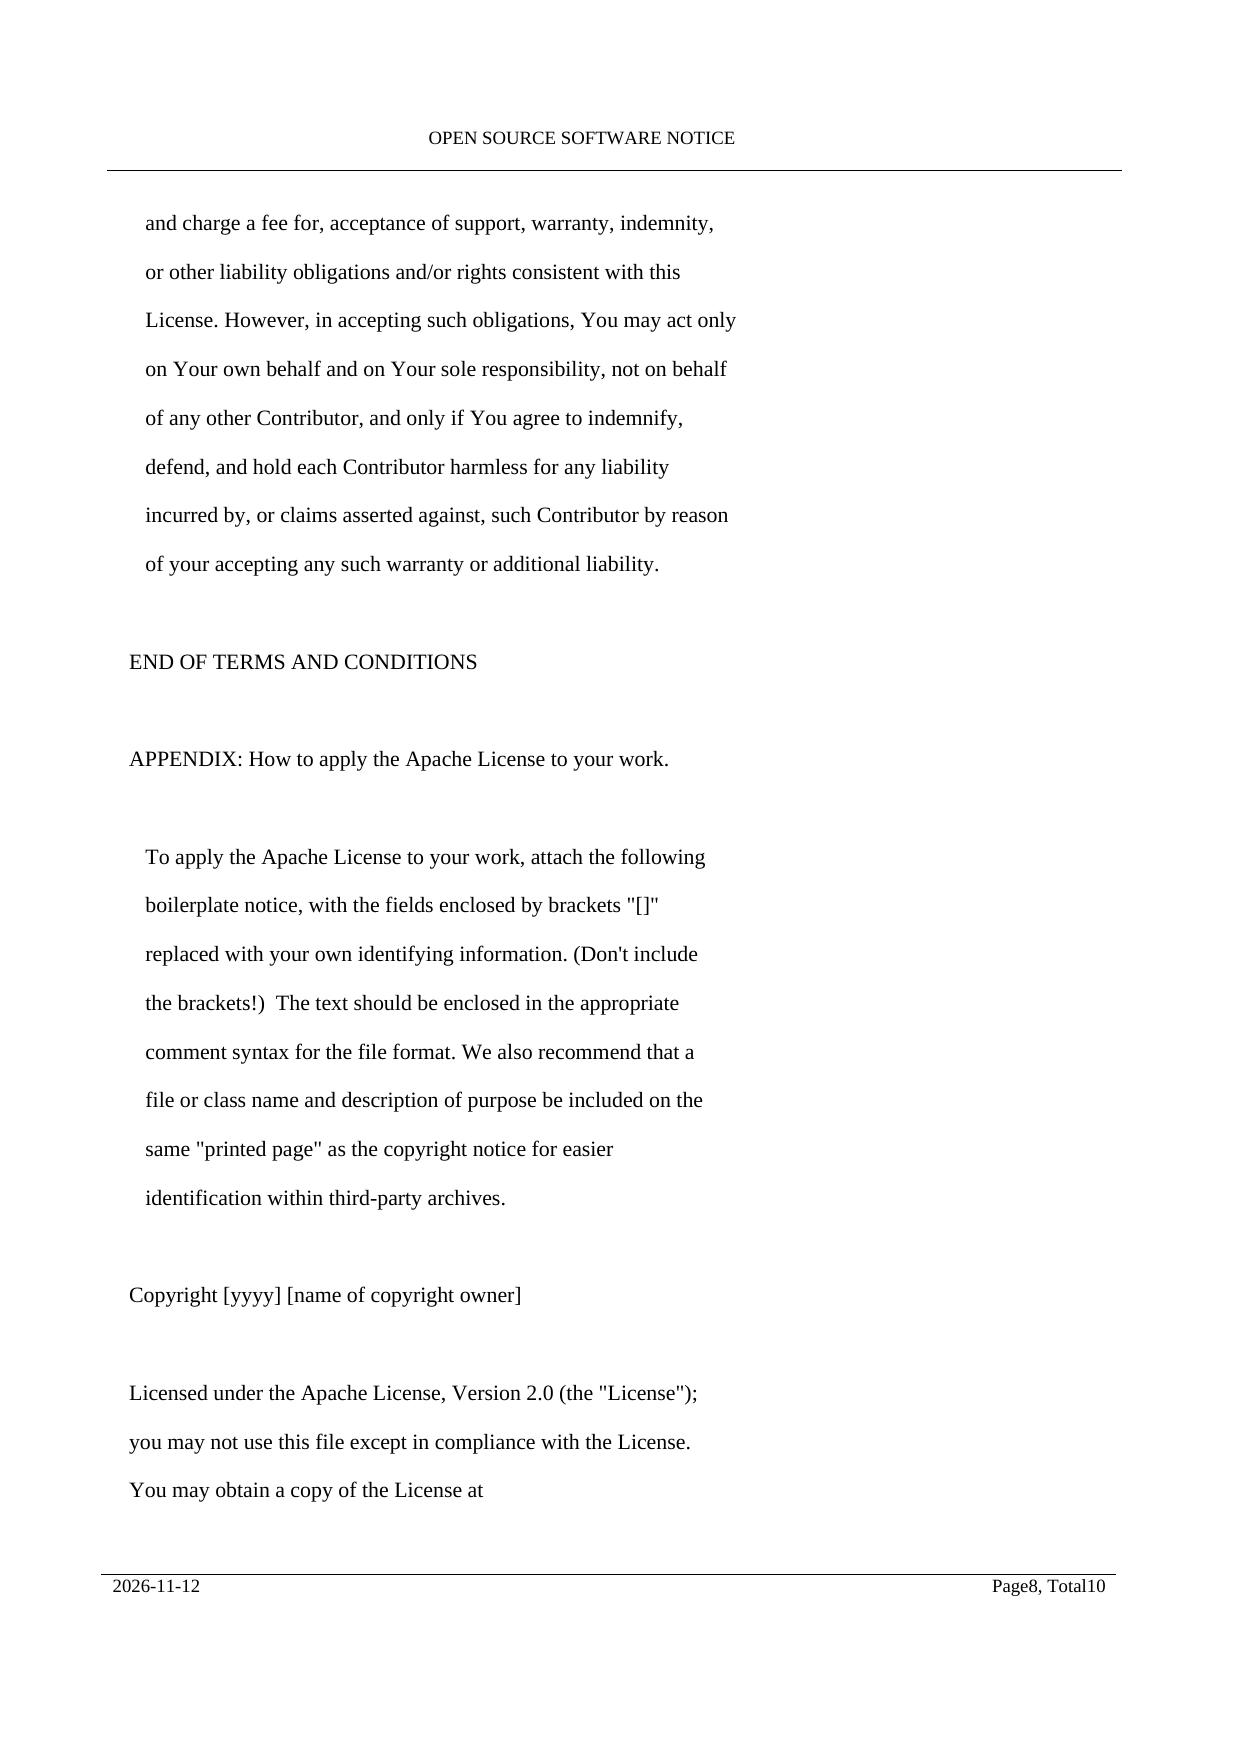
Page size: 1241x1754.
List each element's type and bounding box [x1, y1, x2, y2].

text [112, 206, 1128, 1506]
